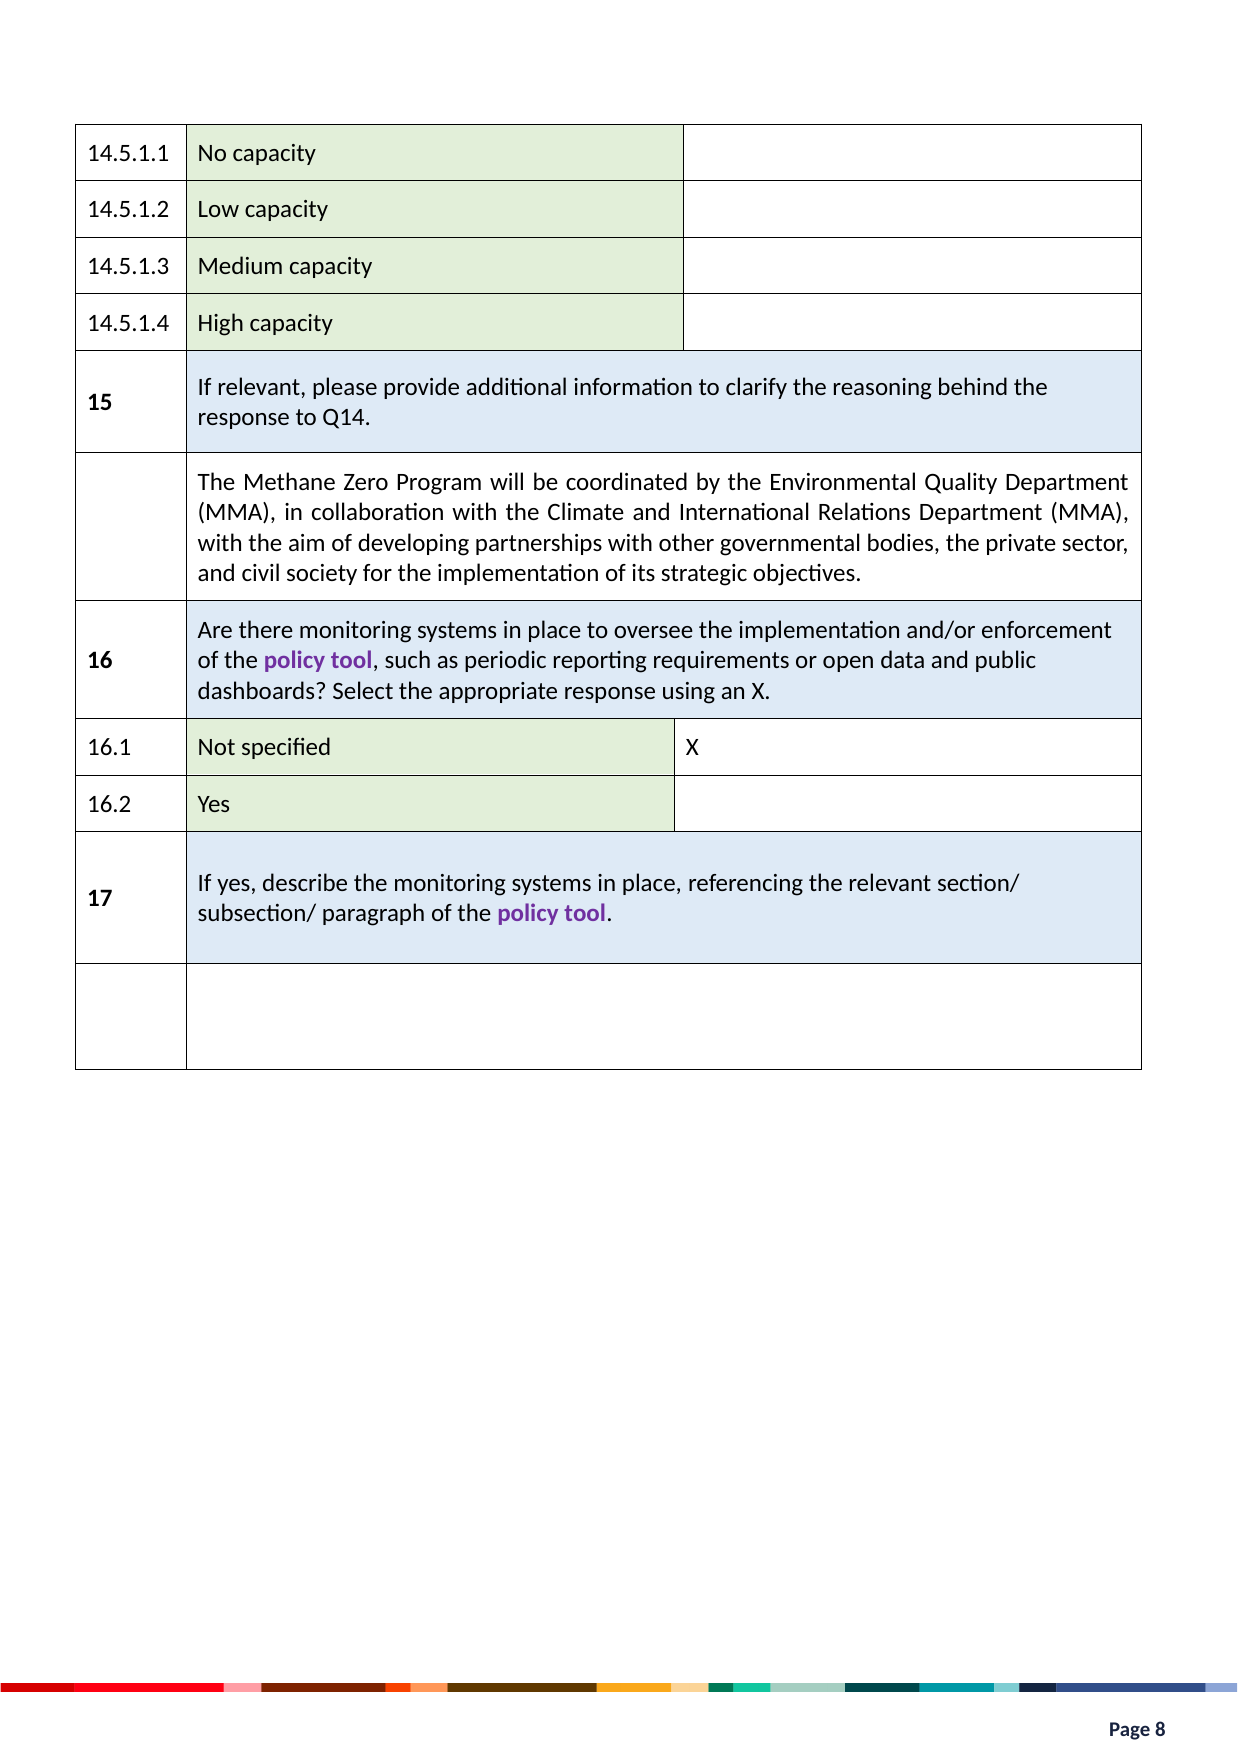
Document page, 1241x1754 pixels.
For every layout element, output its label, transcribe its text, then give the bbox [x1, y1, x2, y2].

table_cell Not specified [187, 719, 674, 774]
table_cell 14.5.1.1 [76, 125, 186, 180]
table_cell Yes [187, 776, 674, 831]
table_cell [187, 964, 1141, 1069]
table_cell X [675, 719, 1141, 774]
table_cell Medium capacity [187, 238, 683, 293]
table_cell [684, 125, 1141, 180]
table_cell If relevant, please provide additional information to clarify the reasoning behind the response to Q14. [187, 351, 1141, 452]
table_cell [684, 181, 1141, 237]
table_cell Low capacity [187, 181, 683, 237]
table_cell 16.2 [76, 776, 186, 831]
table_cell 14.5.1.3 [76, 238, 186, 293]
table_cell [684, 294, 1141, 350]
table_cell 16.1 [76, 719, 186, 774]
table_cell The Methane Zero Program will be coordinated by the Environmental Quality Department (MMA), in collaboration with the Climate and International Relations Department (MMA), with the aim of developing partnerships with other governmental bodies, the private sector, and civil society for the implementation of its strategic objectives. [187, 453, 1141, 600]
table_cell [675, 776, 1141, 831]
table_cell 14.5.1.2 [76, 181, 186, 237]
table_cell Are there monitoring systems in place to oversee the implementation and/or enforcement of the policy tool, such as periodic reporting requirements or open data and public dashboards? Select the appropriate response using an X. [187, 601, 1141, 718]
table_cell If yes, describe the monitoring systems in place, referencing the relevant section/ subsection/ paragraph of the policy tool. [187, 832, 1141, 963]
table_cell 14.5.1.4 [76, 294, 186, 350]
table_cell 15 [76, 351, 186, 452]
table_cell 16 [76, 601, 186, 718]
table_cell No capacity [187, 125, 683, 180]
picture [0, 1683, 1236, 1692]
table_cell 17 [76, 832, 186, 963]
table_cell High capacity [187, 294, 683, 350]
table_cell [684, 238, 1141, 293]
table_cell [76, 964, 186, 1069]
table_cell [76, 453, 186, 600]
